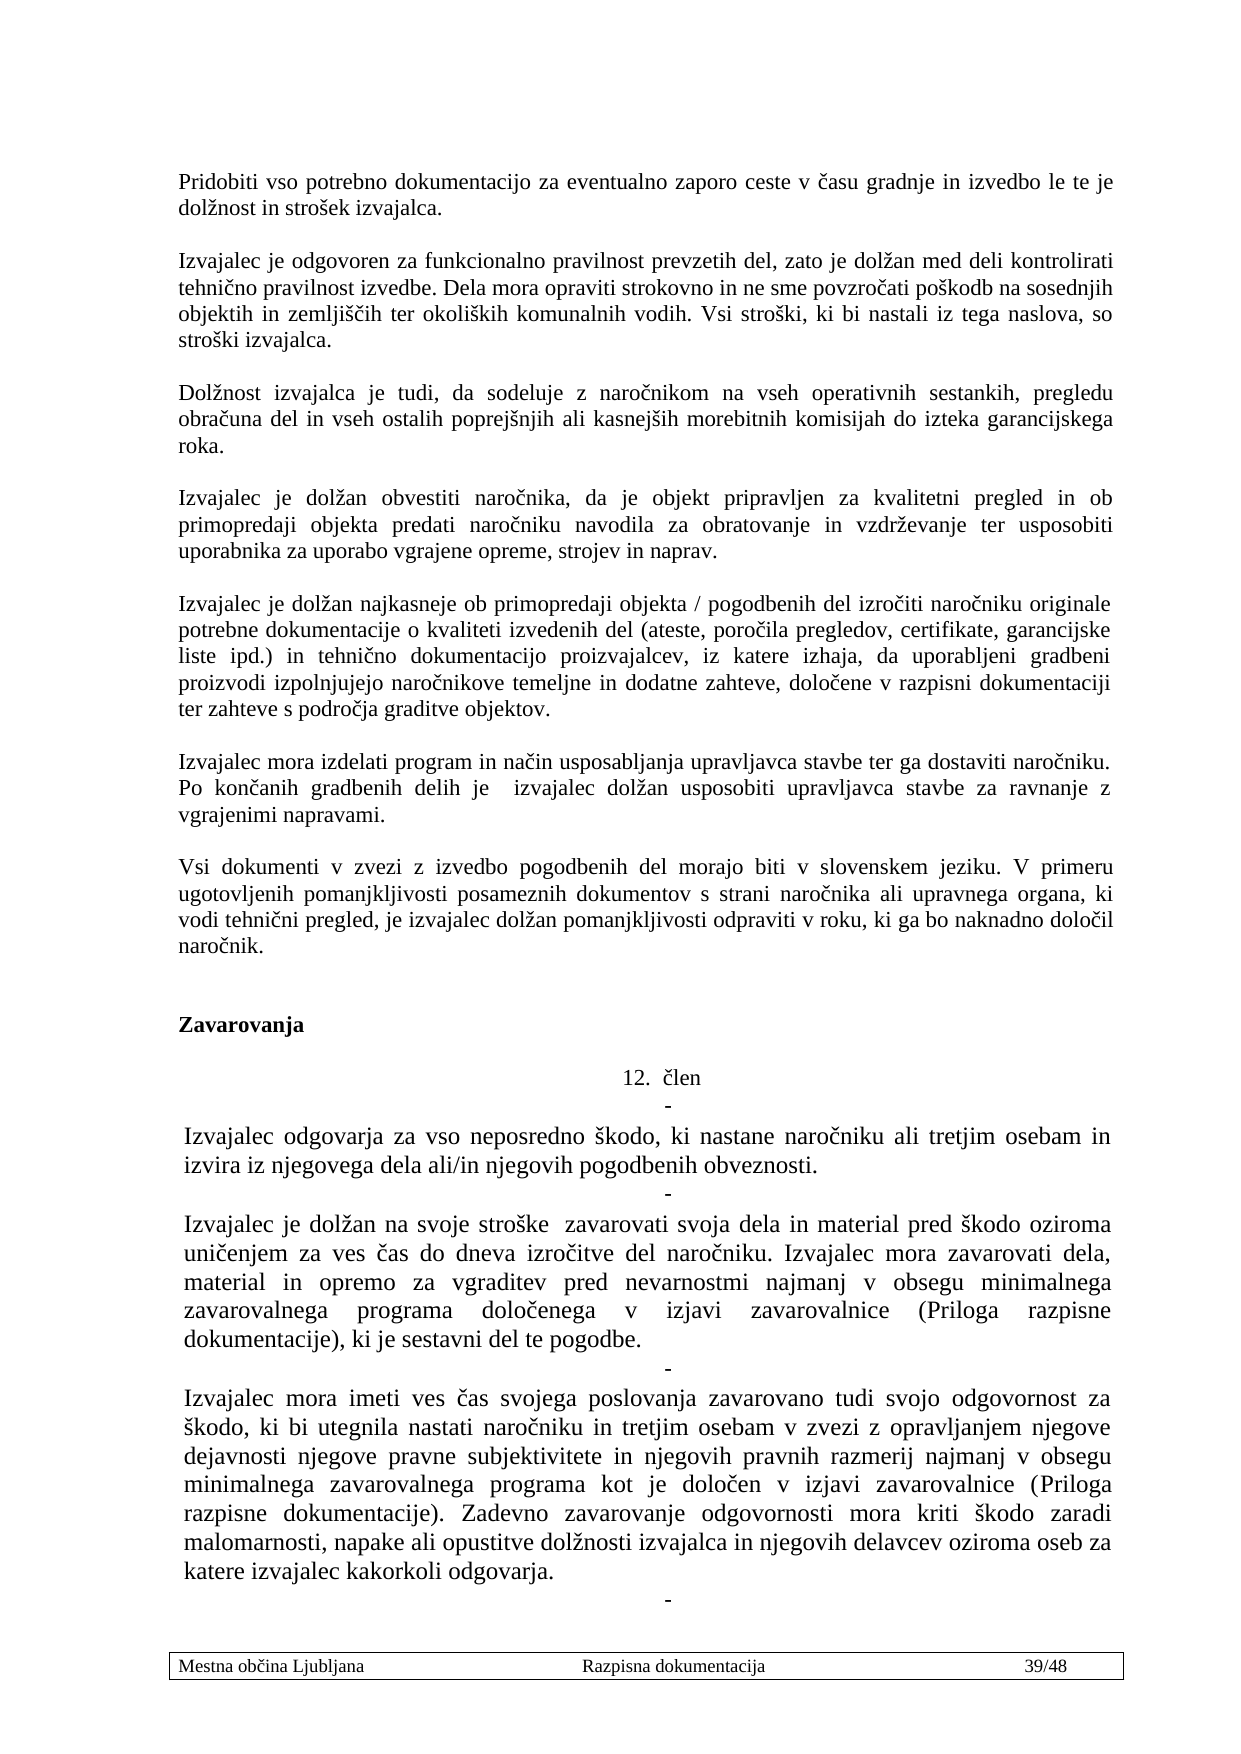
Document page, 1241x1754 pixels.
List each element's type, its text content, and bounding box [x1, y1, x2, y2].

text Izvajalec mora imeti ves čas svojega poslovanja zavarovano tudi svojo odgovornost za škodo, ki bi utegnila nastati naročniku in tretjim osebam v zvezi z opravljanjem njegove dejavnosti njegove pravne subjektivitete in njegovih pravnih razmerij najmanj v obsegu minimalnega zavarovalnega programa kot je določen v izjavi zavarovalnice (Priloga razpisne dokumentacije). Zadevno zavarovanje odgovornosti mora kriti škodo zaradi malomarnosti, napake ali opustitve dolžnosti izvajalca in njegovih delavcev oziroma oseb za katere izvajalec kakorkoli odgovarja. [184, 1383, 1112, 1584]
text Dolžnost izvajalca je tudi, da sodeluje z naročnikom na vseh operativnih sestankih, pregledu obračuna del in vseh ostalih poprejšnjih ali kasnejših morebitnih komisijah do izteka garancijskega roka. [178, 379, 1115, 458]
text Izvajalec odgovarja za vso neposredno škodo, ki nastane naročniku ali tretjim osebam in izvira iz njegovega dela ali/in njegovih pogodbenih obveznosti. [184, 1121, 1112, 1178]
text Izvajalec je odgovoren za funkcionalno pravilnost prevzetih del, zato je dolžan med deli kontrolirati tehnično pravilnost izvedbe. Dela mora opraviti strokovno in ne sme povzročati poškodb na sosednjih objektih in zemljiščih ter okoliških komunalnih vodih. Vsi stroški, ki bi nastali iz tega naslova, so stroški izvajalca. [178, 247, 1115, 353]
text Vsi dokumenti v zvezi z izvedbo pogodbenih del morajo biti v slovenskem jeziku. V primeru ugotovljenih pomanjkljivosti posameznih dokumentov s strani naročnika ali upravnega organa, ki vodi tehnični pregled, je izvajalec dolžan pomanjkljivosti odpraviti v roku, ki ga bo naknadno določil naročnik. [178, 853, 1115, 959]
text Izvajalec je dolžan najkasneje ob primopredaji objekta / pogodbenih del izročiti naročniku originale potrebne dokumentacije o kvaliteti izvedenih del (ateste, poročila pregledov, certifikate, garancijske liste ipd.) in tehnično dokumentacijo proizvajalcev, iz katere izhaja, da uporabljeni gradbeni proizvodi izpolnjujejo naročnikove temeljne in dodatne zahteve, določene v razpisni dokumentaciji ter zahteve s področja graditve objektov. [178, 590, 1112, 722]
text Izvajalec je dolžan obvestiti naročnika, da je objekt pripravljen za kvalitetni pregled in ob primopredaji objekta predati naročniku navodila za obratovanje in vzdrževanje ter usposobiti uporabnika za uporabo vgrajene opreme, strojev in naprav. [178, 484, 1115, 563]
text Izvajalec je dolžan na svoje stroške zavarovati svoja dela in material pred škodo oziroma uničenjem za ves čas do dneva izročitve del naročniku. Izvajalec mora zavarovati dela, material in opremo za vgraditev pred nevarnostmi najmanj v obsegu minimalnega zavarovalnega programa določenega v izjavi zavarovalnice (Priloga razpisne dokumentacije), ki je sestavni del te pogodbe. [184, 1209, 1112, 1353]
text Izvajalec mora izdelati program in način usposabljanja upravljavca stavbe ter ga dostaviti naročniku. Po končanih gradbenih delih je izvajalec dolžan usposobiti upravljavca stavbe za ravnanje z vgrajenimi napravami. [178, 748, 1112, 827]
text Zavarovanja [178, 1011, 1115, 1038]
list člen [178, 1064, 1145, 1091]
text Pridobiti vso potrebno dokumentacijo za eventualno zaporo ceste v času gradnje in izvedbo le te je dolžnost in strošek izvajalca. [178, 168, 1115, 221]
